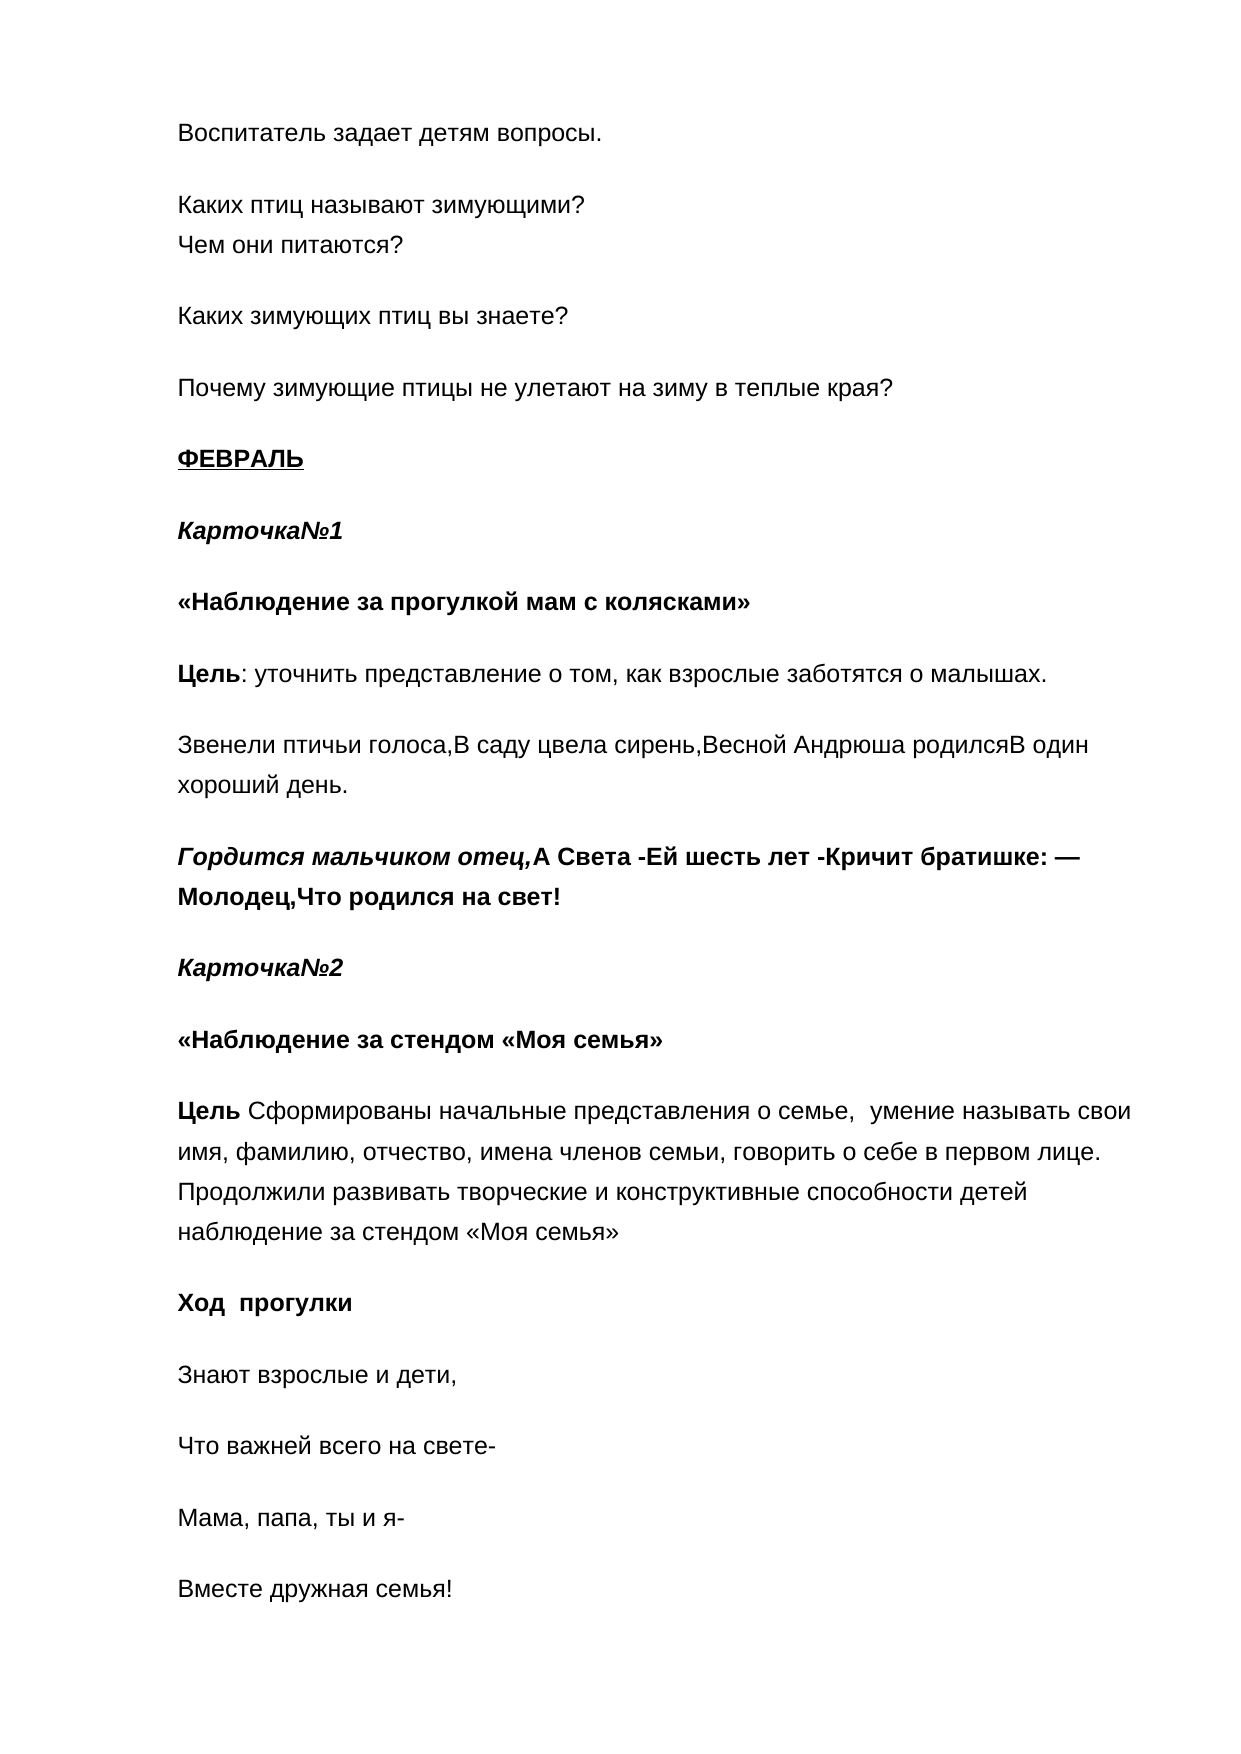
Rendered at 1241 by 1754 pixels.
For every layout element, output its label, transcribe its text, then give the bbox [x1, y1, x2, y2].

text Что важней всего на свете- [177, 1431, 1152, 1460]
text Знают взрослые и дети, [177, 1360, 1152, 1388]
text Почему зимующие птицы не улетают на зиму в теплые края? [177, 373, 1152, 401]
text Ход прогулки [177, 1288, 1152, 1317]
text «Наблюдение за прогулкой мам с колясками» [177, 587, 1152, 616]
text «Наблюдение за стендом «Моя семья» [177, 1025, 1152, 1053]
text Воспитатель задает детям вопросы. [177, 118, 1152, 147]
text Гордится мальчиком отец,А Света -Ей шесть лет -Кричит братишке: — Молодец,Что родился на свет! [177, 842, 1152, 911]
text Вместе дружная семья! [177, 1574, 1152, 1603]
text Чем они питаются? [177, 230, 1152, 258]
text Цель Сформированы начальные представления о семье, умение называть свои имя, фамилию, отчество, имена членов семьи, говорить о себе в первом лице. Продолжили развивать творческие и конструктивные способности детей наблюдение за стендом «Моя семья» [177, 1096, 1152, 1246]
text Каких зимующих птиц вы знаете? [177, 301, 1152, 330]
text Цель: уточнить представление о том, как взрослые заботятся о малышах. [177, 658, 1152, 687]
text Карточка№2 [177, 953, 1152, 982]
text Каких птиц называют зимующими? [177, 189, 1152, 218]
text Карточка№1 [177, 516, 1152, 544]
text Мама, папа, ты и я- [177, 1503, 1152, 1531]
text ФЕВРАЛЬ [177, 444, 1152, 473]
text Звенели птичьи голоса,В саду цвела сирень,Весной Андрюша родилсяВ один хороший день. [177, 730, 1152, 799]
